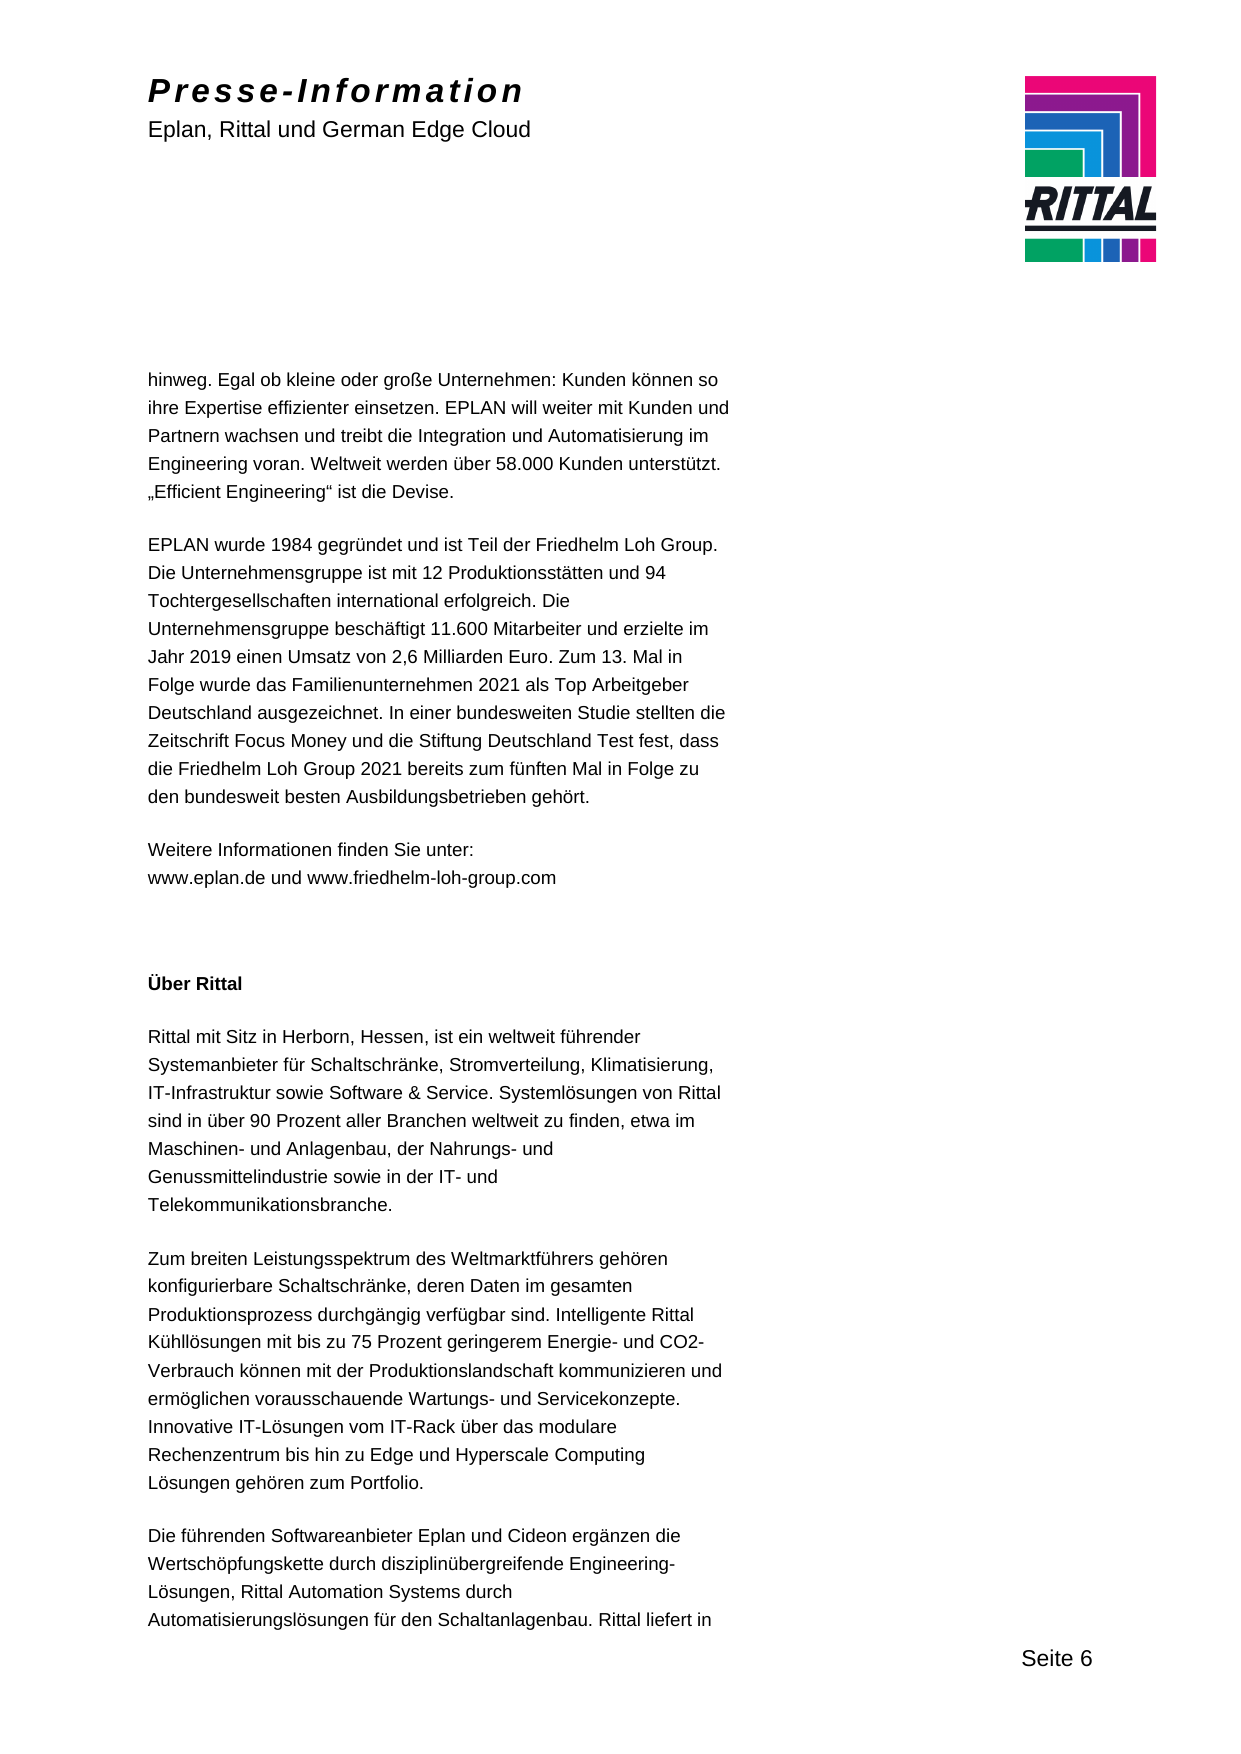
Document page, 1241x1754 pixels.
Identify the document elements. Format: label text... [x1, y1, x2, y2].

text Weitere Informationen finden Sie unter: [148, 839, 729, 861]
text Über Rittal [148, 973, 729, 995]
picture [1025, 76, 1157, 262]
text Rittal mit Sitz in Herborn, Hessen, ist ein weltweit führender Systemanbieter für Schaltschränke, Stromverteilung, Klimatisierung, IT-Infrastruktur sowie Software & Service. Systemlösungen von Rittal sind in über 90 Prozent aller Branchen weltweit zu finden, etwa im Maschinen- und Anlagenbau, der Nahrungs- und Genussmittelindustrie sowie in der IT- und Telekommunikationsbranche. [148, 1026, 729, 1216]
text Zum breiten Leistungsspektrum des Weltmarktführers gehören konfigurierbare Schaltschränke, deren Daten im gesamten Produktionsprozess durchgängig verfügbar sind. Intelligente Rittal Kühllösungen mit bis zu 75 Prozent geringerem Energie- und CO2-Verbrauch können mit der Produktionslandschaft kommunizieren und ermöglichen vorausschauende Wartungs- und Servicekonzepte. Innovative IT-Lösungen vom IT-Rack über das modulare Rechenzentrum bis hin zu Edge und Hyperscale Computing Lösungen gehören zum Portfolio. [148, 1247, 729, 1493]
text www.eplan.de und www.friedhelm-loh-group.com [148, 867, 729, 889]
text EPLAN wurde 1984 gegründet und ist Teil der Friedhelm Loh Group. Die Unternehmensgruppe ist mit 12 Produktionsstätten und 94 Tochtergesellschaften international erfolgreich. Die Unternehmensgruppe beschäftigt 11.600 Mitarbeiter und erzielte im Jahr 2019 einen Umsatz von 2,6 Milliarden Euro. Zum 13. Mal in Folge wurde das Familienunternehmen 2021 als Top Arbeitgeber Deutschland ausgezeichnet. In einer bundesweiten Studie stellten die Zeitschrift Focus Money und die Stiftung Deutschland Test fest, dass die Friedhelm Loh Group 2021 bereits zum fünften Mal in Folge zu den bundesweit besten Ausbildungsbetrieben gehört. [148, 534, 729, 808]
